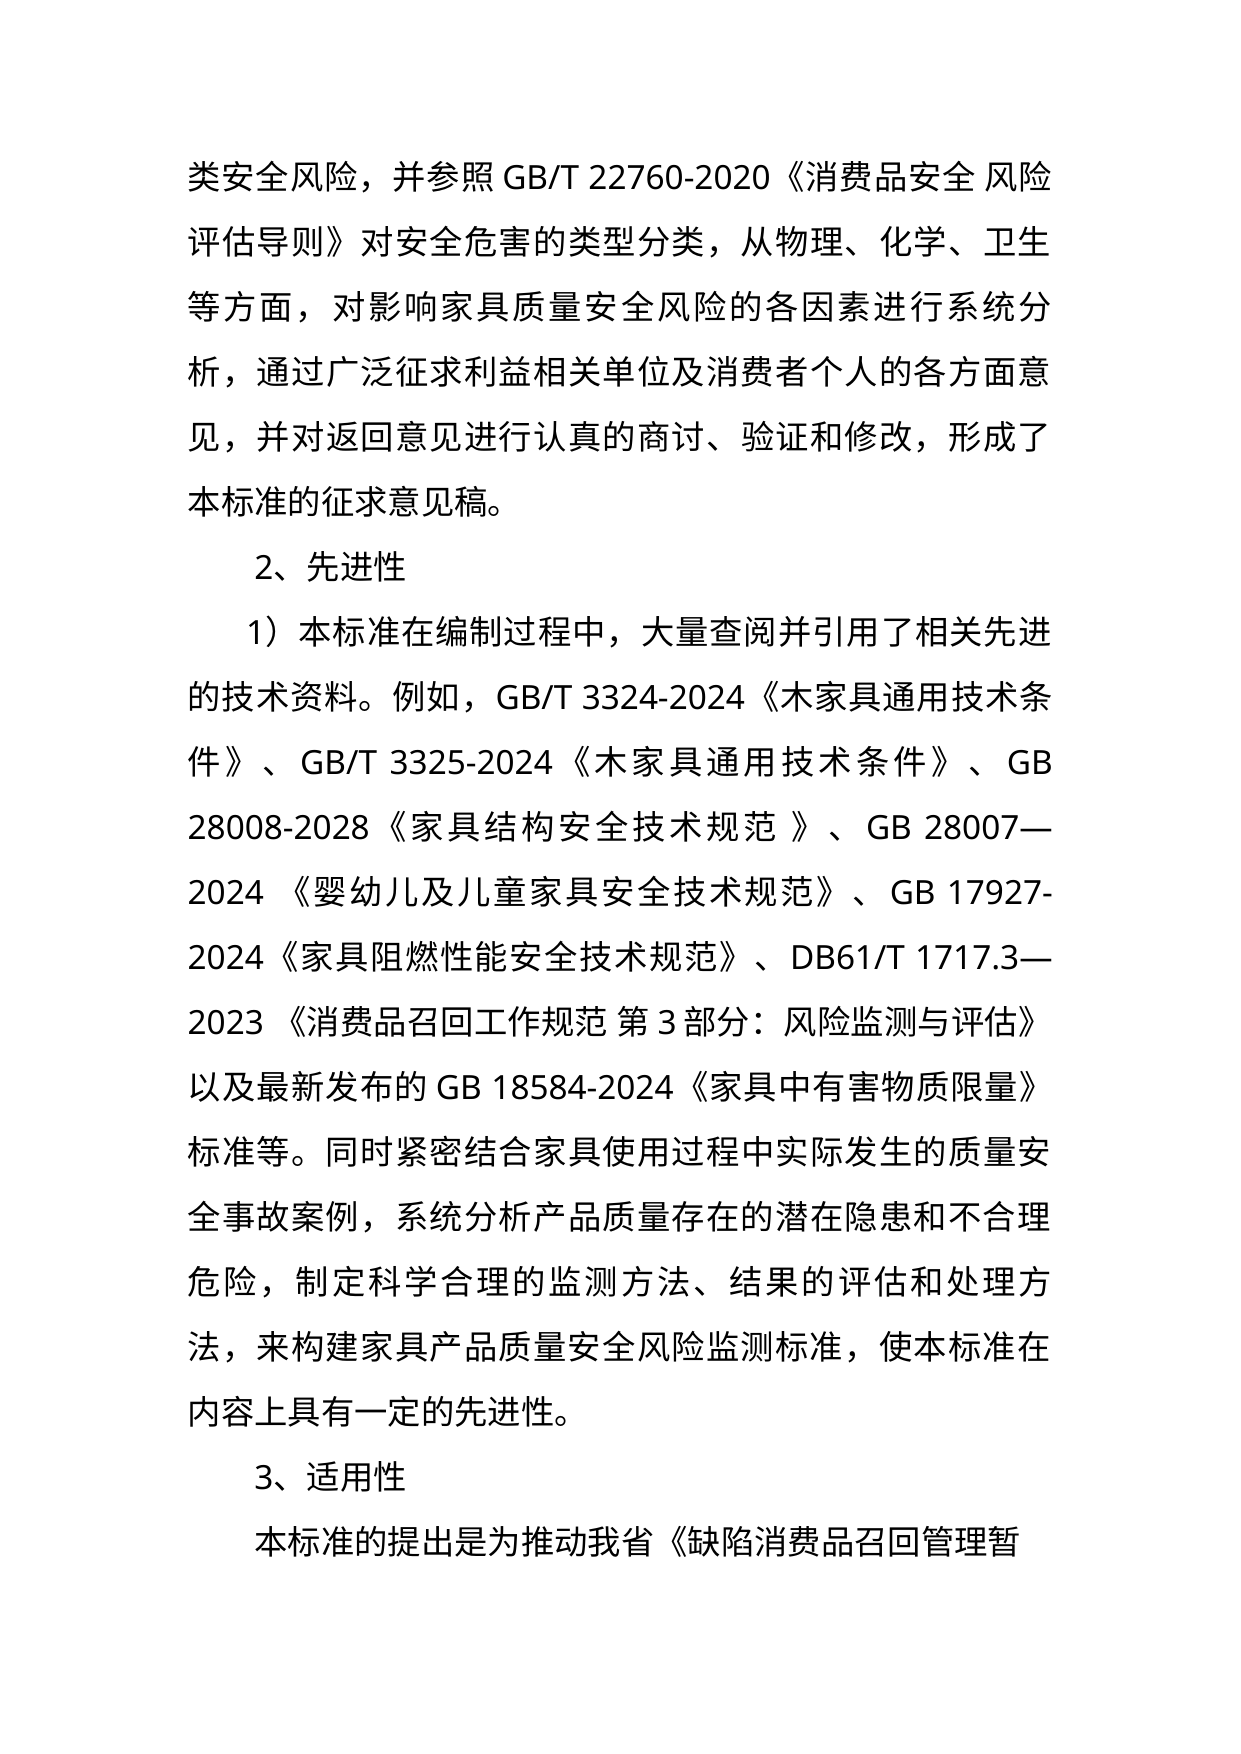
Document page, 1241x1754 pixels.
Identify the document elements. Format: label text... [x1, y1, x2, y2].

list 本标准在编制过程中，大量查阅并引用了相关先进的技术资料。例如，GB/T 3324-2024《木家具通用技术条件》、GB/T 3325-2024《木家具通用技术条件》、GB 28008-2028《家具结构安全技术规范 》、GB 28007—2024 《婴幼儿及儿童家具安全技术规范》、GB 17927-2024《家具阻燃性能安全技术规范》、DB61/T 1717.3—2023 《消费品召回工作规范 第3部分：风险监测与评估》以及最新发布的GB 18584-2024《家具中有害物质限量》标准等。同时紧密结合家具使用过程中实际发生的质量安全事故案例，系统分析产品质量存在的潜在隐患和不合理危险，制定科学合理的监测方法、结果的评估和处理方法，来构建家具产品质量安全风险监测标准，使本标准在内容上具有一定的先进性。 [187, 598, 1053, 1443]
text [187, 1508, 1053, 1573]
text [187, 143, 1053, 533]
list 3、适用性 [187, 1443, 1053, 1508]
list 2、先进性 [187, 533, 1053, 598]
